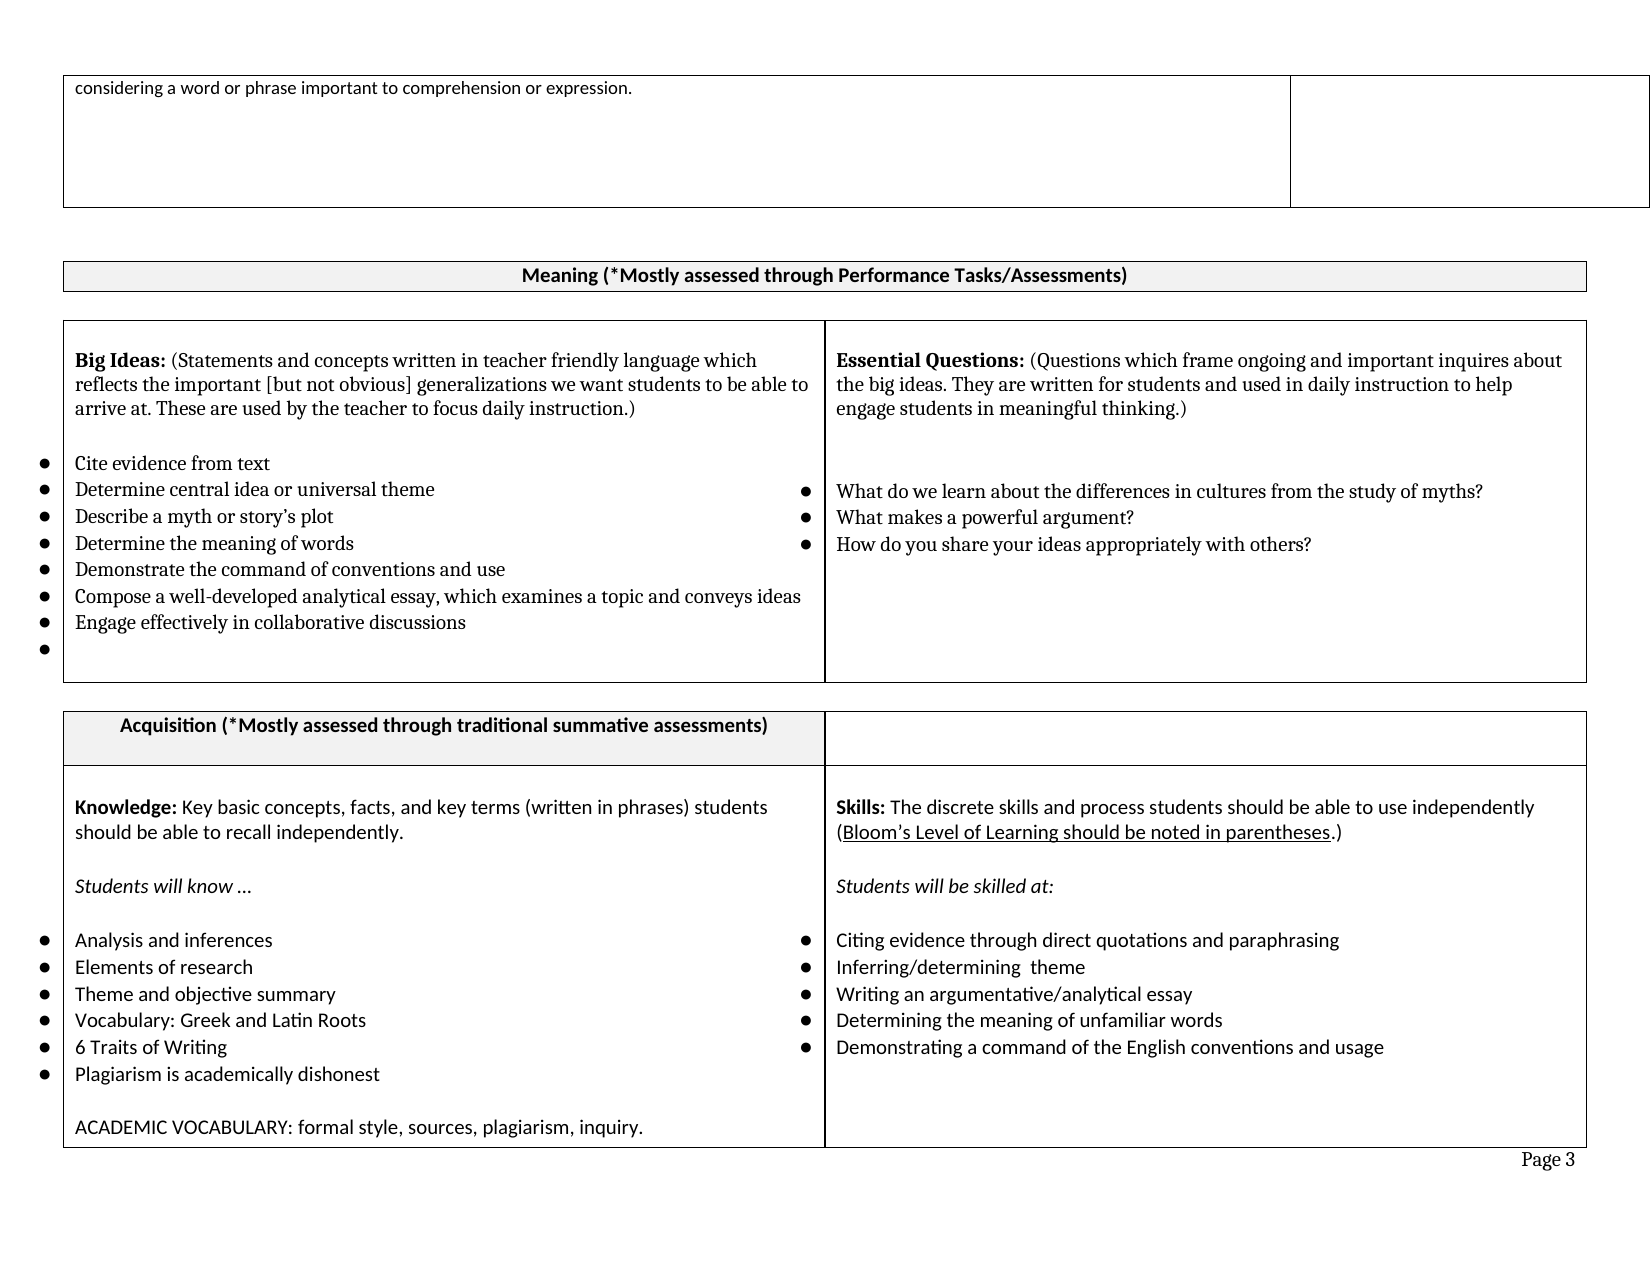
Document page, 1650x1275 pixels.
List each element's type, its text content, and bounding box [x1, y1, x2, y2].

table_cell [64, 766, 824, 1147]
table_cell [826, 766, 1586, 1147]
table_header [826, 712, 1586, 765]
table_header Essential Questions: (Questions which frame ongoing and important inquires about the big ideas. They are written for students and used in daily instruction to help engage students in meaningful thinking.) What do we learn about the differences in cultures from the study of myths? What makes a powerful argument? How do you share your ideas appropriately with others? [826, 321, 1586, 682]
table_header Big Ideas: (Statements and concepts written in teacher friendly language which reflects the important [but not obvious] generalizations we want students to be able to arrive at. These are used by the teacher to focus daily instruction.) Cite evidence from text Determine central idea or universal theme Describe a myth or story’s plot Determine the meaning of words Demonstrate the command of conventions and use Compose a well-developed analytical essay, which examines a topic and conveys ideas Engage effectively in collaborative discussions [64, 321, 824, 682]
table_header Acquisition (*Mostly assessed through traditional summative assessments) [64, 712, 824, 765]
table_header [64, 76, 1290, 207]
table_header Meaning (*Mostly assessed through Performance Tasks/Assessments) [64, 262, 1586, 291]
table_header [1291, 76, 1649, 207]
